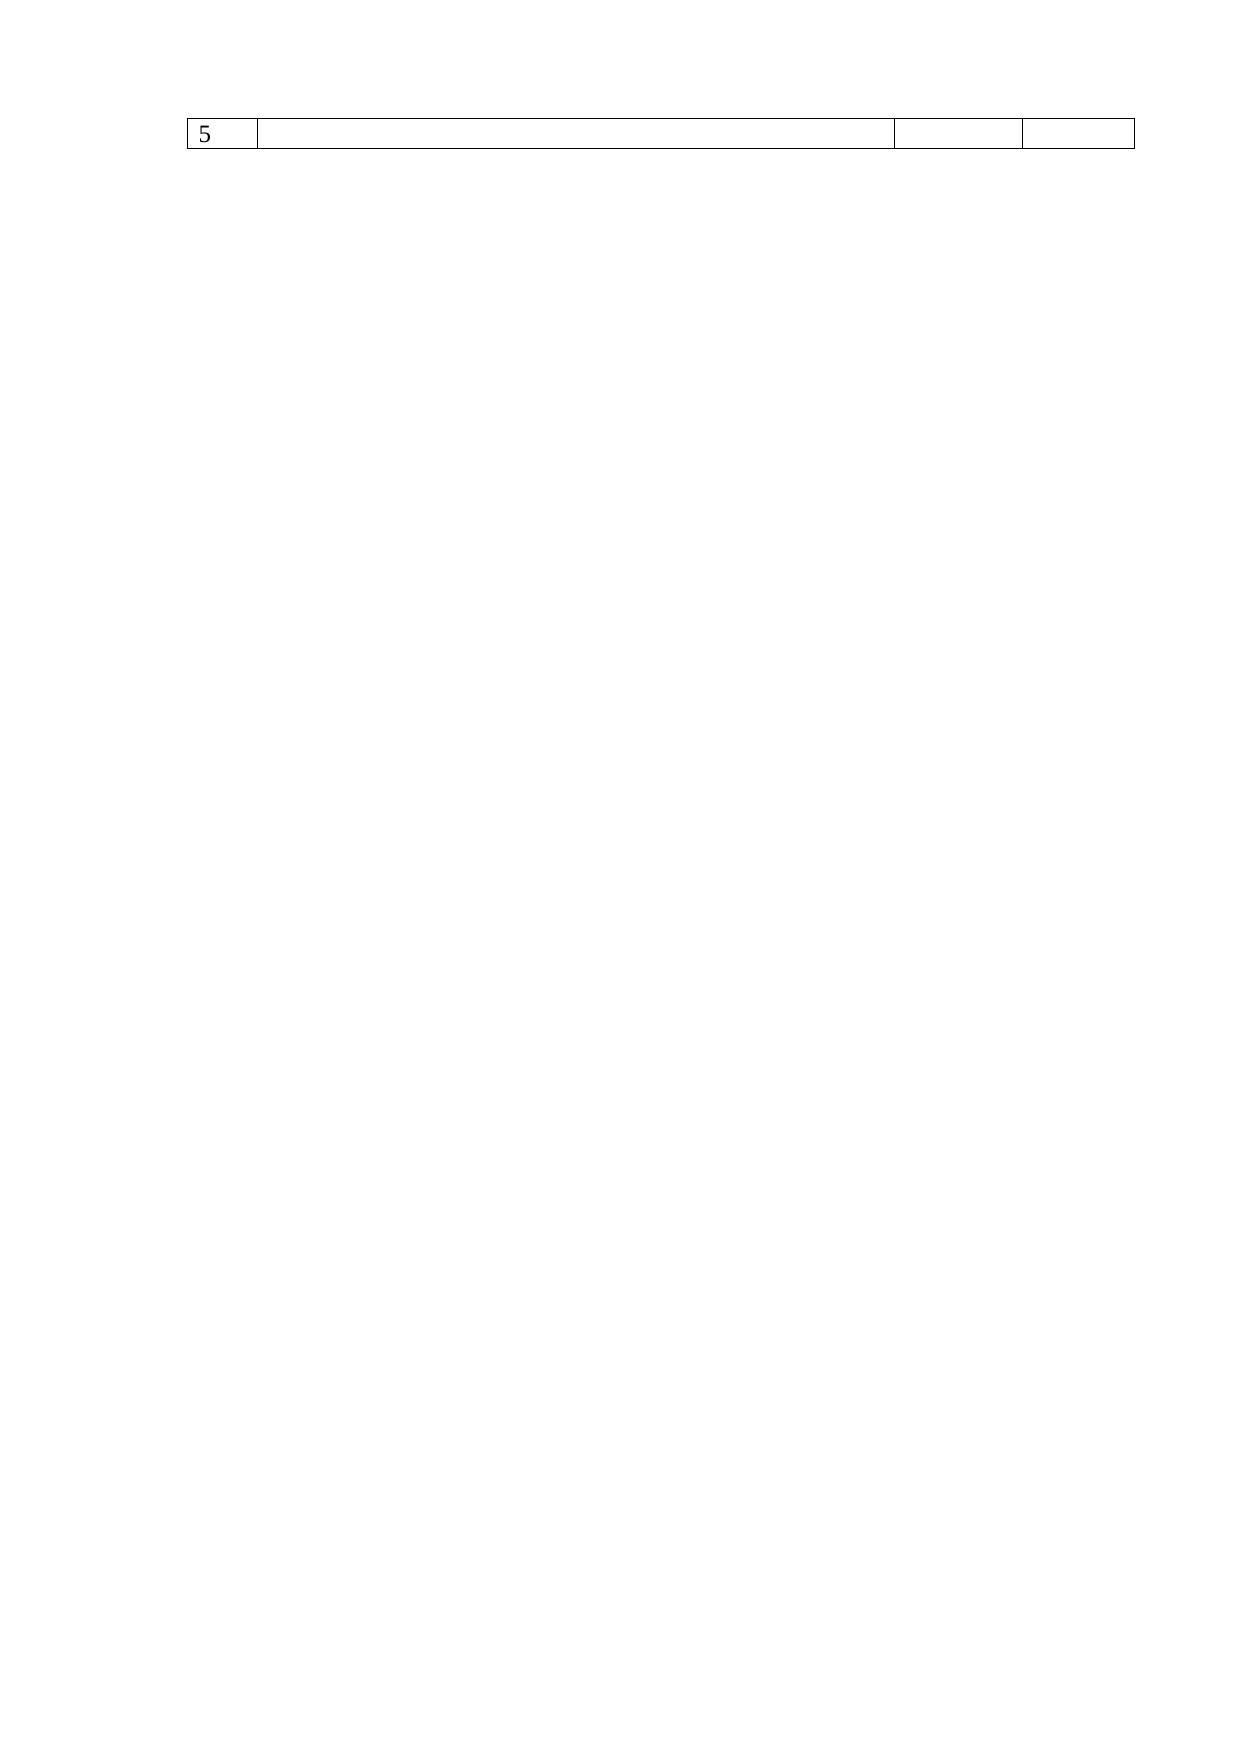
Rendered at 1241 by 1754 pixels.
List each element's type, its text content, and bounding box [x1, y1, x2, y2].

table_cell 1274.5 [188, 119, 257, 148]
table_cell 0.0 [895, 119, 1022, 148]
table_cell 0.0 [1023, 119, 1134, 148]
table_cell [258, 119, 894, 148]
